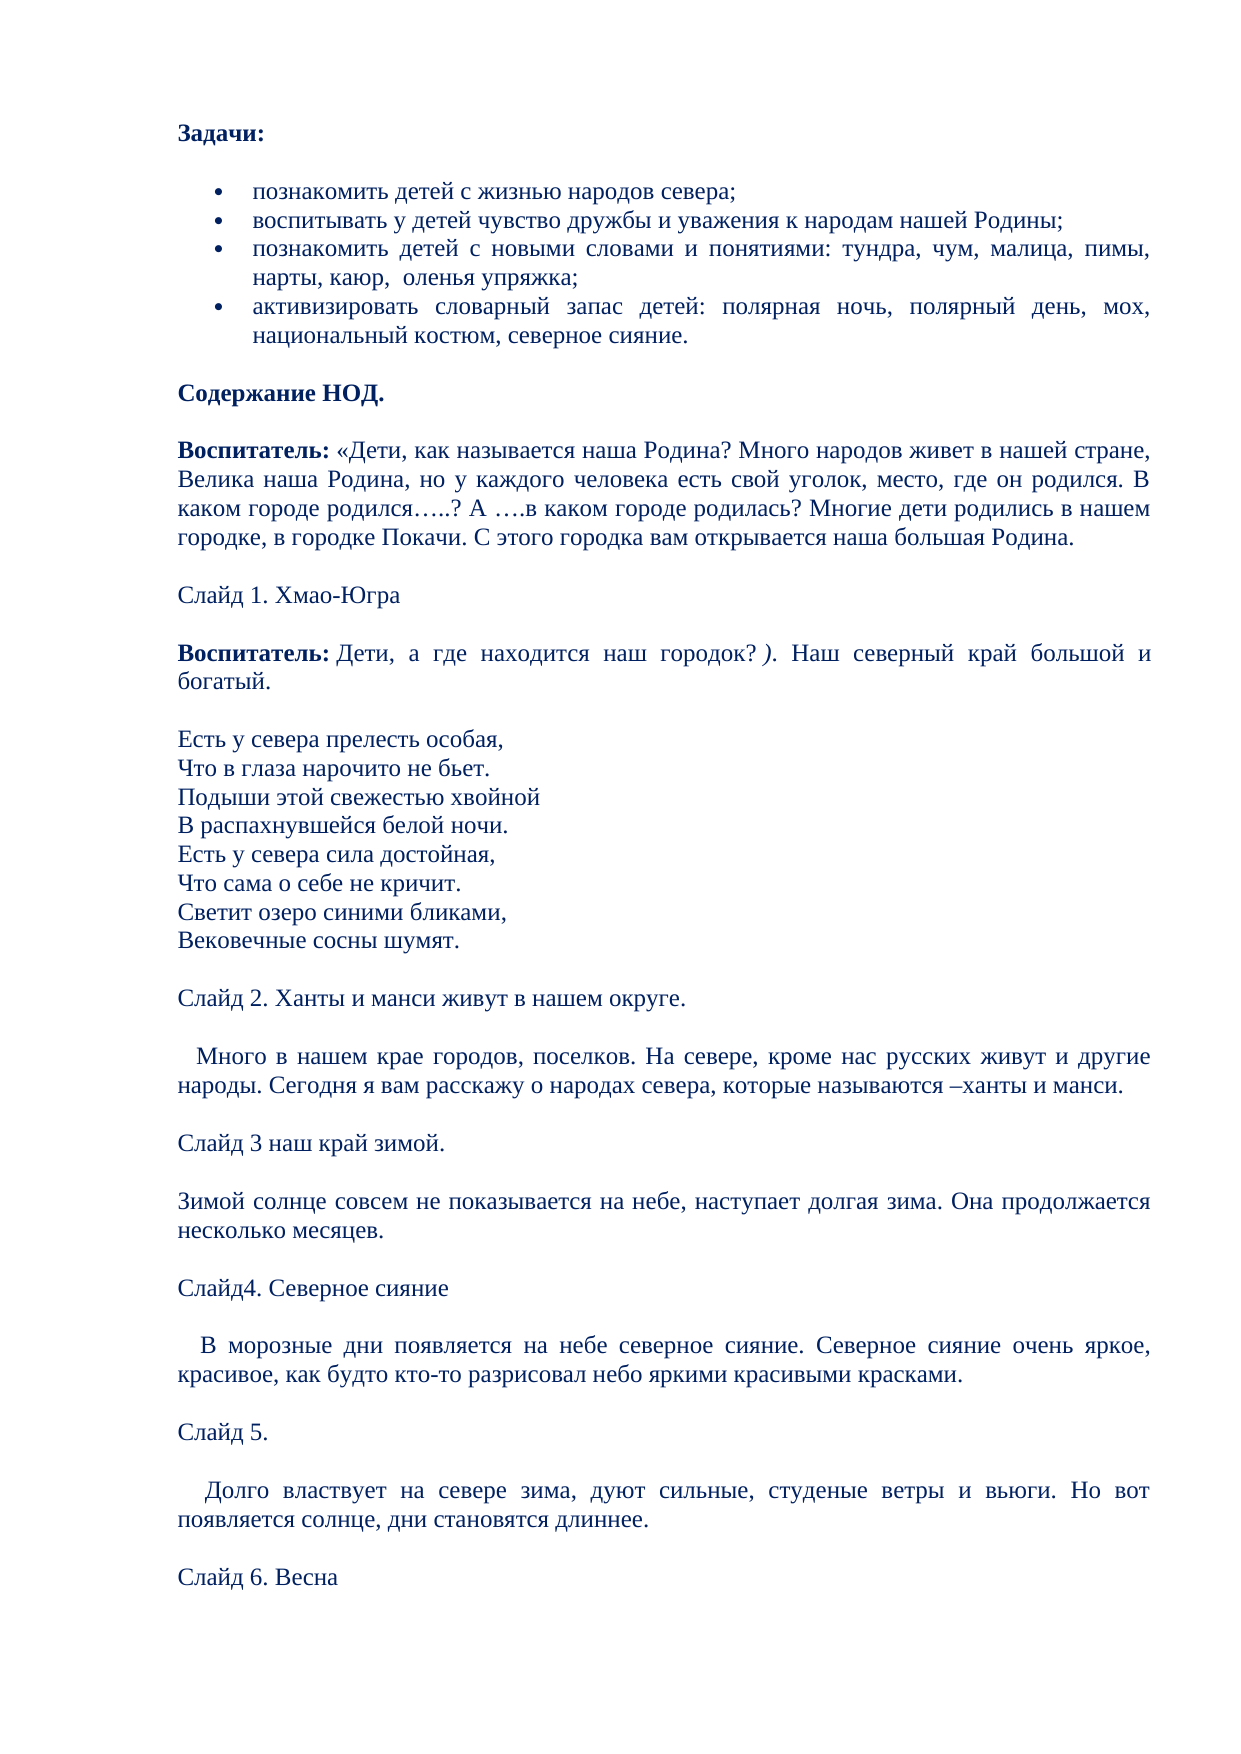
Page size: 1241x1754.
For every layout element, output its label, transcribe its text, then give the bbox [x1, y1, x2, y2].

text Воспитатель: Дети, а где находится наш городок? ). Наш северный край большой и богатый. [177, 638, 1152, 695]
list активизировать словарный запас детей: полярная ночь, полярный день, мох, национальный костюм, северное сияние. [215, 291, 1152, 348]
text Задачи: [177, 118, 1152, 147]
text Много в нашем крае городов, поселков. На севере, кроме нас русских живут и другие народы. Сегодня я вам расскажу о народах севера, которые называются –ханты и манси. [177, 1041, 1152, 1099]
text В морозные дни появляется на небе северное сияние. Северное сияние очень яркое, красивое, как будто кто-то разрисовал небо яркими красивыми красками. [177, 1331, 1152, 1388]
text Воспитатель: «Дети, как называется наша Родина? Много народов живет в нашей стране, Велика наша Родина, но у каждого человека есть свой уголок, место, где он родился. В каком городе родился…..? А ….в каком городе родилась? Многие дети родились в нашем городке, в городке Покачи. С этого городка вам открывается наша большая Родина. [177, 436, 1152, 551]
text Слайд 3 наш край зимой. [177, 1128, 1152, 1157]
text Слайд 5. [177, 1417, 1152, 1446]
list познакомить детей с жизнью народов севера; [215, 176, 1152, 205]
text Слайд 6. Весна [177, 1562, 1152, 1591]
text Зимой солнце совсем не показывается на небе, наступает долгая зима. Она продолжается несколько месяцев. [177, 1186, 1152, 1243]
text Слайд 2. Ханты и манси живут в нашем округе. [177, 983, 1152, 1012]
text Содержание НОД. [177, 378, 1152, 406]
list воспитывать у детей чувство дружбы и уважения к народам нашей Родины; [215, 205, 1152, 233]
text Долго властвует на севере зима, дуют сильные, студеные ветры и вьюги. Но вот появляется солнце, дни становятся длиннее. [177, 1475, 1152, 1533]
text Слайд 1. Хмао-Югра [177, 580, 1152, 608]
text Слайд4. Северное сияние [177, 1273, 1152, 1301]
list познакомить детей с новыми словами и понятиями: тундра, чум, малица, пимы, нарты, каюр, оленья упряжка; [215, 233, 1152, 291]
text Есть у севера прелесть особая, Что в глаза нарочито не бьет. Подыши этой свежестью хвойной В распахнувшейся белой ночи. Есть у севера сила достойная, Что сама о себе не кричит. Светит озеро синими бликами, Вековечные сосны шумят. [177, 724, 1152, 954]
